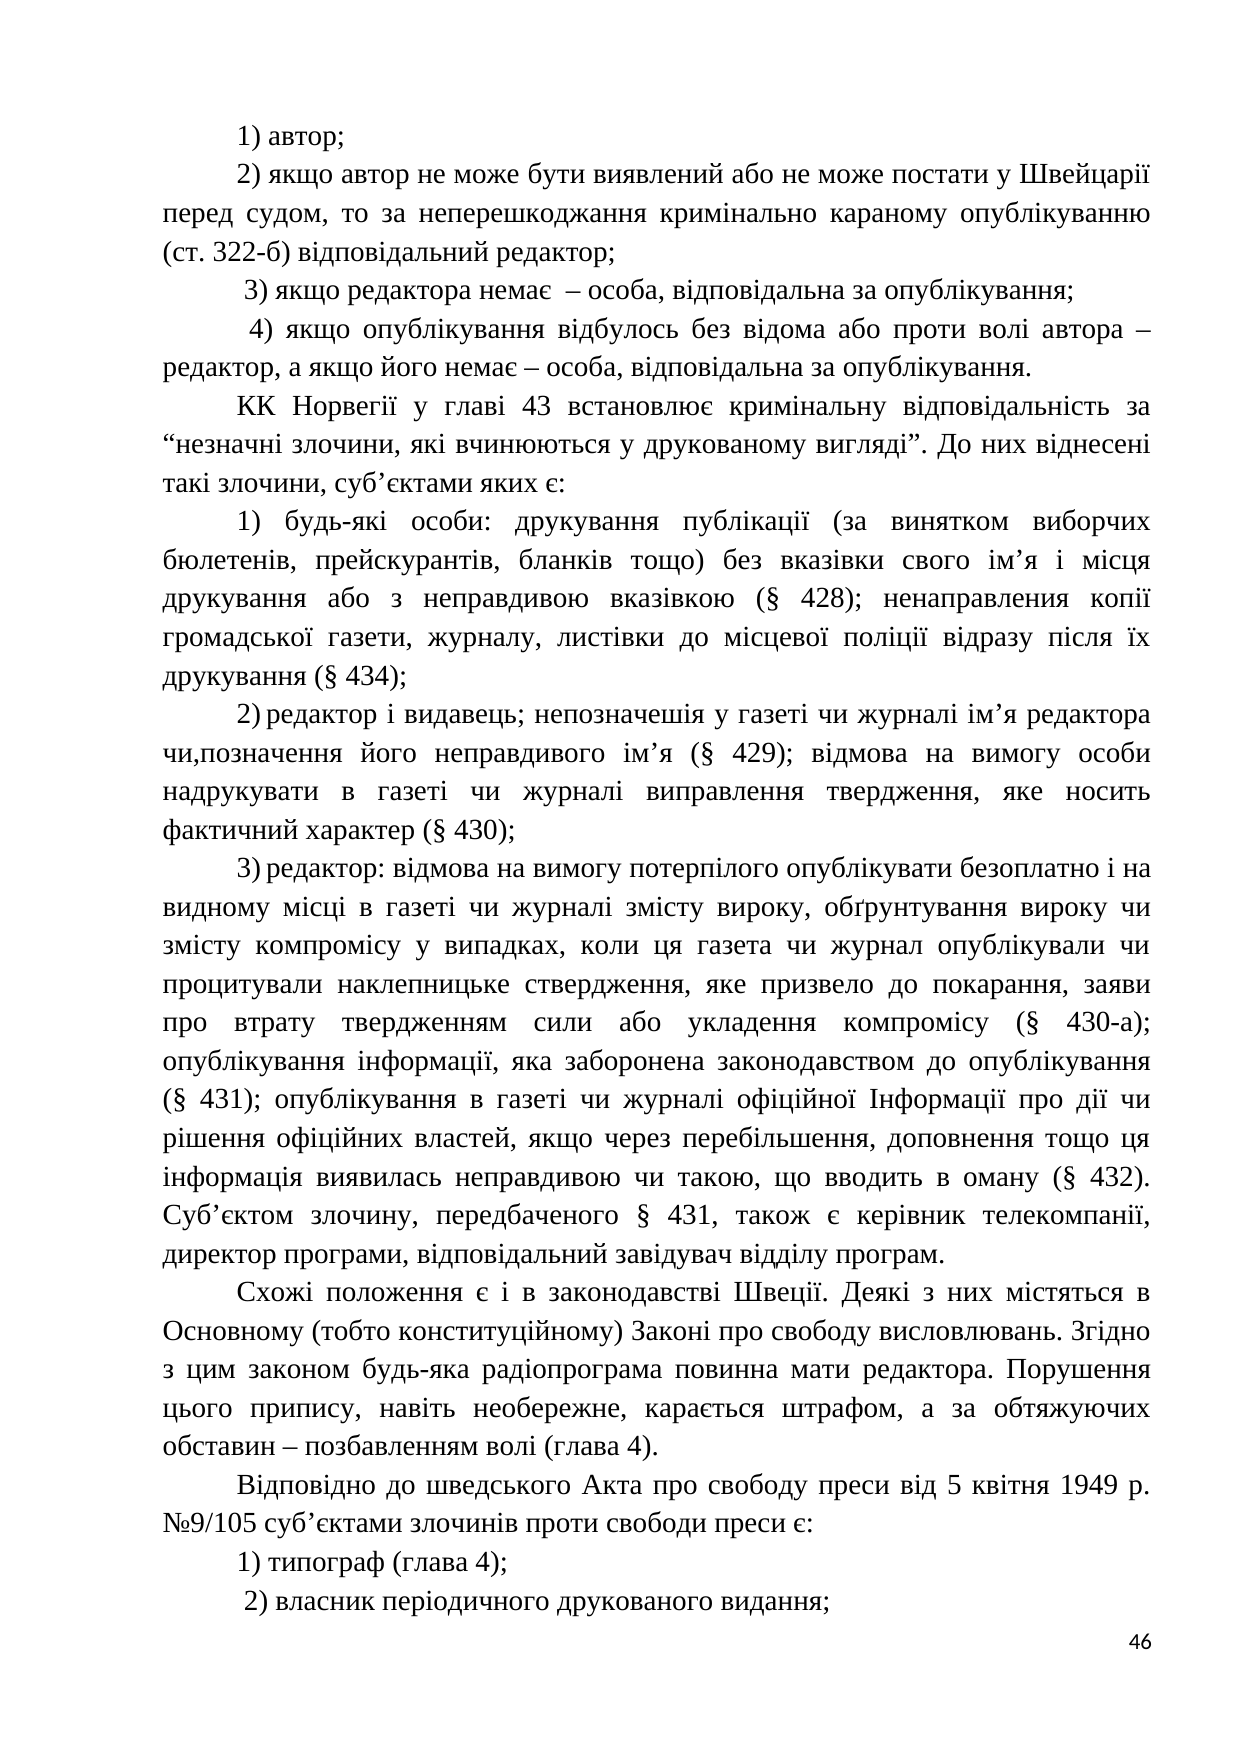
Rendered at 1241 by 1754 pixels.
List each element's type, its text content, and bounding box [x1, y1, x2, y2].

text 1) типограф (глава 4); [162, 1544, 1152, 1578]
text 1) автор; [162, 118, 1152, 152]
text Схожі положення є і в законодавстві Швеції. Деякі з них містяться в Основному (тобто конституційному) Законі про свободу висловлювань. Згідно з цим законом будь-яка радіопрограма повинна мати редактора. Порушення цього припису, навіть необережне, карається штрафом, а за обтяжуючих обставин – позбавленням волі (глава 4). [162, 1274, 1152, 1462]
text 1) будь-які особи: друкування публікації (за винятком виборчих бюлетенів, прейскурантів, бланків тощо) без вказівки свого ім’я і місця друкування або з неправдивою вказівкою (§ 428); ненаправления копії громадської газети, журналу, листівки до місцевої поліції відразу після їх друкування (§ 434); [162, 503, 1152, 691]
text 2) власник періодичного друкованого видання; [162, 1583, 1152, 1616]
text Відповідно до шведського Акта про свободу преси від 5 квітня 1949 р. №9/105 суб’єктами злочинів проти свободи преси є: [162, 1467, 1152, 1539]
text 2) якщо автор не може бути виявлений або не може постати у Швейцарії перед судом, то за неперешкоджання кримінально караному опублікуванню (ст. 322-б) відповідальний редактор; [162, 157, 1152, 267]
text 4) якщо опублікування відбулось без відома або проти волі автора – редактор, а якщо його немає – особа, відповідальна за опублікування. [162, 311, 1152, 383]
text 3) якщо редактора немає – особа, відповідальна за опублікування; [162, 272, 1152, 306]
text 3) редактор: відмова на вимогу потерпілого опублікувати безоплатно і на видному місці в газеті чи журналі змісту вироку, обґрунтування вироку чи змісту компромісу у випадках, коли ця газета чи журнал опублікували чи процитували наклепницьке ствердження, яке призвело до покарання, заяви про втрату твердженням сили або укладення компромісу (§ 430-а); опублікування інформації, яка заборонена законодавством до опублікування (§ 431); опублікування в газеті чи журналі офіційної Інформації про дії чи рішення офіційних властей, якщо через перебільшення, доповнення тощо ця інформація виявилась неправдивою чи такою, що вводить в оману (§ 432). Суб’єктом злочину, передбаченого § 431, також є керівник телекомпанії, директор програми, відповідальний завідувач відділу програм. [162, 850, 1152, 1269]
text КК Норвегії у главі 43 встановлює кримінальну відповідальність за “незначні злочини, які вчинюються у друкованому вигляді”. До них віднесені такі злочини, суб’єктами яких є: [162, 388, 1152, 498]
text 2) редактор і видавець; непозначешія у газеті чи журналі ім’я редактора чи,позначення його неправдивого ім’я (§ 429); відмова на вимогу особи надрукувати в газеті чи журналі виправлення твердження, яке носить фактичний характер (§ 430); [162, 696, 1152, 845]
